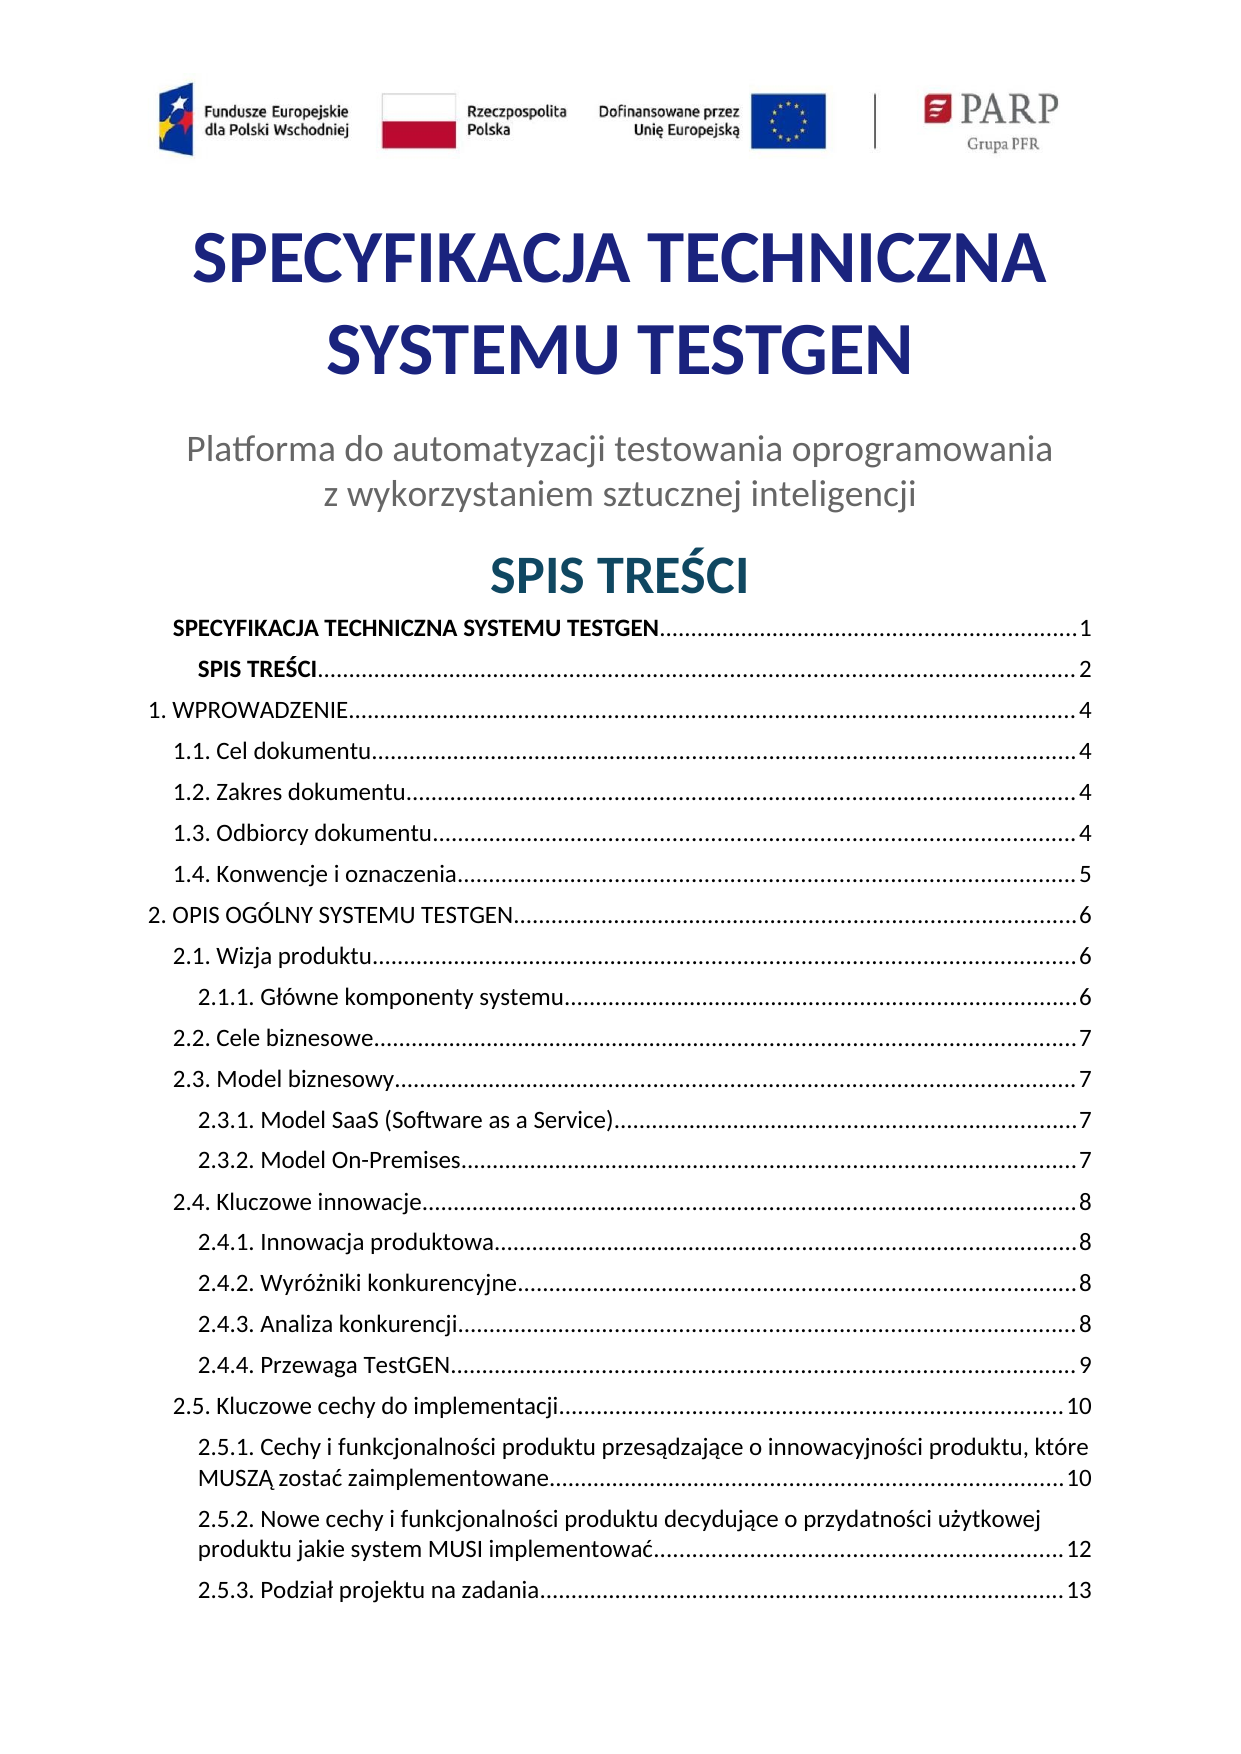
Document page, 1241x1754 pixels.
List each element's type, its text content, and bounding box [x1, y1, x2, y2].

text Platforma do automatyzacji testowania oprogramowania z wykorzystaniem sztucznej inteligencji [148, 424, 1093, 516]
picture [147, 73, 1060, 164]
text SPECYFIKACJA TECHNICZNA SYSTEMU TESTGEN [148, 210, 1093, 393]
